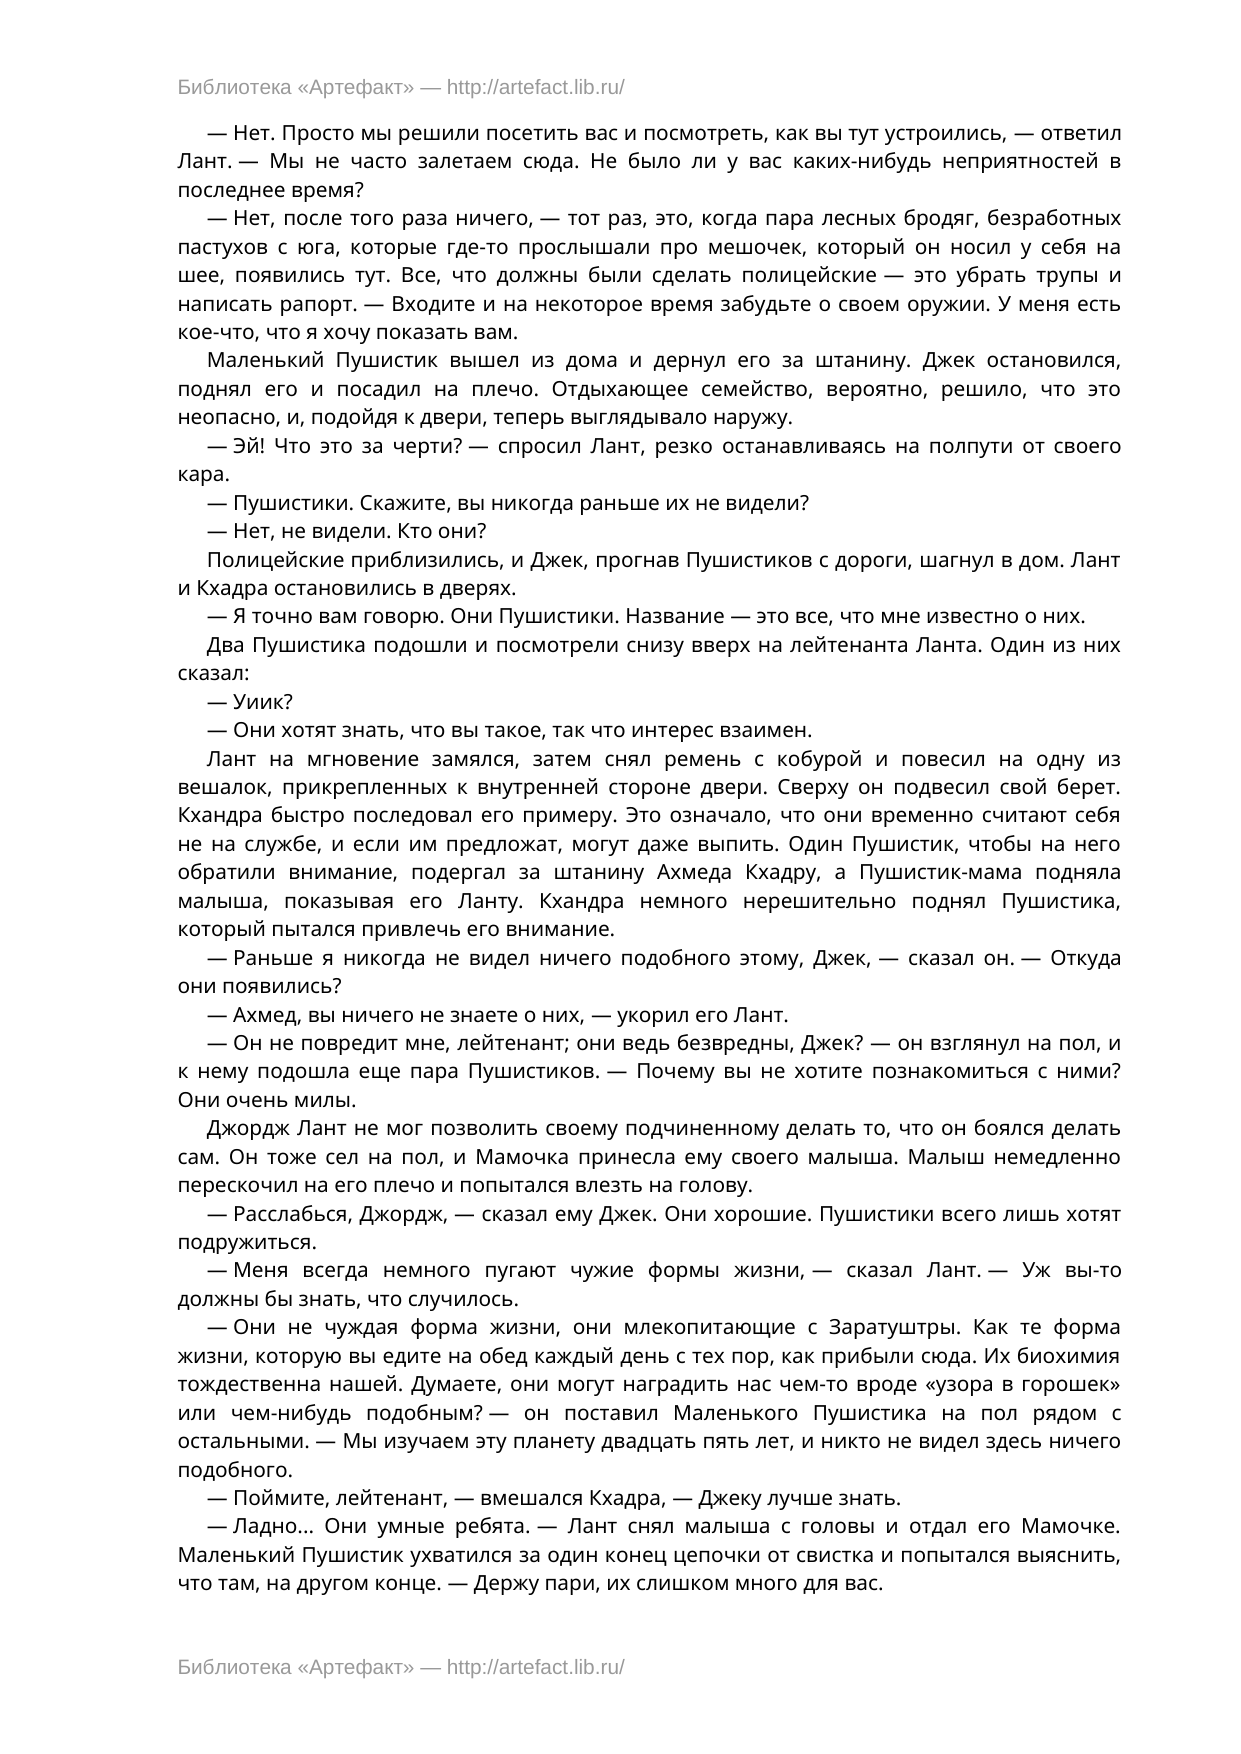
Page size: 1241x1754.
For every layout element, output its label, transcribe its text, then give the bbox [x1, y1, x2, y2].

text — Они хотят знать, что вы такое, так что интерес взаимен. [177, 715, 1122, 744]
text Два Пушистика подошли и посмотрели снизу вверх на лейтенанта Ланта. Один из них сказал: [177, 630, 1122, 687]
text Полицейские приблизились, и Джек, прогнав Пушистиков с дороги, шагнул в дом. Лант и Кхадра остановились в дверях. [177, 545, 1122, 602]
text Лант на мгновение замялся, затем снял ремень с кобурой и повесил на одну из вешалок, прикрепленных к внутренней стороне двери. Сверху он подвесил свой берет. Кхандра быстро последовал его примеру. Это означало, что они временно считают себя не на службе, и если им предложат, могут даже выпить. Один Пушистик, чтобы на него обратили внимание, подергал за штанину Ахмеда Кхадру, а Пушистик-мама подняла малыша, показывая его Ланту. Кхандра немного нерешительно поднял Пушистика, который пытался привлечь его внимание. [177, 744, 1122, 943]
text — Эй! Что это за черти? — спросил Лант, резко останавливаясь на полпути от своего кара. [177, 431, 1122, 488]
text — Расслабься, Джордж, — сказал ему Джек. Они хорошие. Пушистики всего лишь хотят подружиться. [177, 1199, 1122, 1256]
text — Я точно вам говорю. Они Пушистики. Название — это все, что мне известно о них. [177, 602, 1122, 630]
text — Они не чуждая форма жизни, они млекопитающие с Заратуштры. Как те форма жизни, которую вы едите на обед каждый день с тех пор, как прибыли сюда. Их биохимия тождественна нашей. Думаете, они могут наградить нас чем-то вроде «узора в горошек» или чем-нибудь подобным? — он поставил Маленького Пушистика на пол рядом с остальными. — Мы изучаем эту планету двадцать пять лет, и никто не видел здесь ничего подобного. [177, 1312, 1122, 1483]
text — Нет, после того раза ничего, — тот раз, это, когда пара лесных бродяг, безработных пастухов с юга, которые где-то прослышали про мешочек, который он носил у себя на шее, появились тут. Все, что должны были сделать полицейские — это убрать трупы и написать рапорт. — Входите и на некоторое время забудьте о своем оружии. У меня есть кое-что, что я хочу показать вам. [177, 203, 1122, 346]
text — Поймите, лейтенант, — вмешался Кхадра, — Джеку лучше знать. [177, 1483, 1122, 1512]
text — Пушистики. Скажите, вы никогда раньше их не видели? [177, 488, 1122, 516]
text — Нет. Просто мы решили посетить вас и посмотреть, как вы тут устроились, — ответил Лант. — Мы не часто залетаем сюда. Не было ли у вас каких-нибудь неприятностей в последнее время? [177, 118, 1122, 203]
text — Он не повредит мне, лейтенант; они ведь безвредны, Джек? — он взглянул на пол, и к нему подошла еще пара Пушистиков. — Почему вы не хотите познакомиться с ними? Они очень милы. [177, 1028, 1122, 1113]
text — Нет, не видели. Кто они? [177, 516, 1122, 545]
text Маленький Пушистик вышел из дома и дернул его за штанину. Джек остановился, поднял его и посадил на плечо. Отдыхающее семейство, вероятно, решило, что это неопасно, и, подойдя к двери, теперь выглядывало наружу. [177, 346, 1122, 431]
text — Раньше я никогда не видел ничего подобного этому, Джек, — сказал он. — Откуда они появились? [177, 943, 1122, 1000]
text Джордж Лант не мог позволить своему подчиненному делать то, что он боялся делать сам. Он тоже сел на пол, и Мамочка принесла ему своего малыша. Малыш немедленно перескочил на его плечо и попытался влезть на голову. [177, 1113, 1122, 1199]
text — Меня всегда немного пугают чужие формы жизни, — сказал Лант. — Уж вы-то должны бы знать, что случилось. [177, 1256, 1122, 1312]
text — Ахмед, вы ничего не знаете о них, — укорил его Лант. [177, 1000, 1122, 1028]
text — Ладно... Они умные ребята. — Лант снял малыша с головы и отдал его Мамочке. Маленький Пушистик ухватился за один конец цепочки от свистка и попытался выяснить, что там, на другом конце. — Держу пари, их слишком много для вас. [177, 1512, 1122, 1597]
text — Уиик? [177, 687, 1122, 715]
